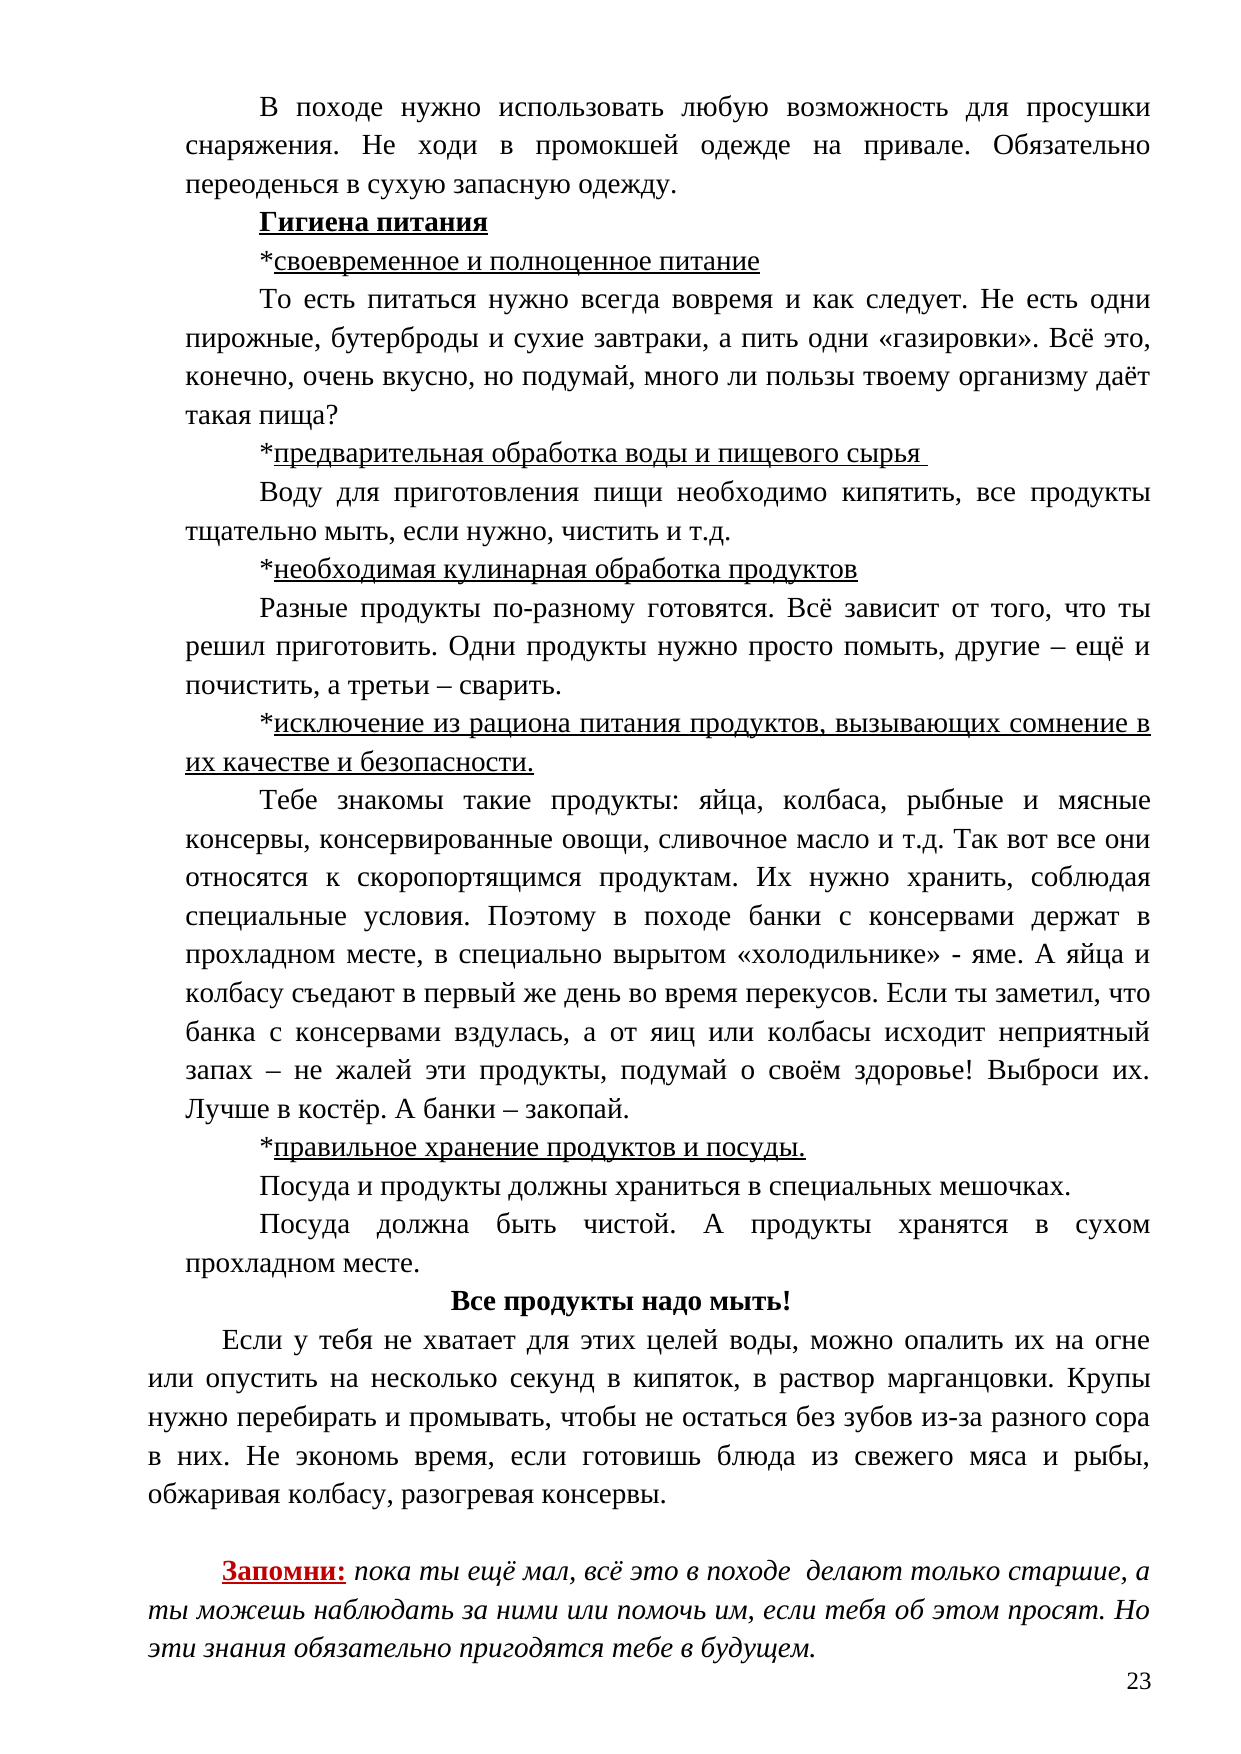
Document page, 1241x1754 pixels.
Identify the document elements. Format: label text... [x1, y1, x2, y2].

text *своевременное и полноценное питание [185, 243, 1152, 276]
text *исключение из рациона питания продуктов, вызывающих сомнение в их качестве и безопасности. [185, 705, 1152, 777]
text *необходимая кулинарная обработка продуктов [185, 551, 1152, 585]
text Посуда и продукты должны храниться в специальных мешочках. [185, 1168, 1152, 1201]
text Посуда должна быть чистой. А продукты хранятся в сухом прохладном месте. [185, 1206, 1152, 1278]
text Воду для приготовления пищи необходимо кипятить, все продукты тщательно мыть, если нужно, чистить и т.д. [185, 474, 1152, 546]
text Гигиена питания [185, 204, 1152, 238]
text Тебе знакомы такие продукты: яйца, колбаса, рыбные и мясные консервы, консервированные овощи, сливочное масло и т.д. Так вот все они относятся к скоропортящимся продуктам. Их нужно хранить, соблюдая специальные условия. Поэтому в походе банки с консервами держат в прохладном месте, в специально вырытом «холодильнике» - яме. А яйца и колбасу съедают в первый же день во время перекусов. Если ты заметил, что банка с консервами вздулась, а от яиц или колбасы исходит неприятный запах – не жалей эти продукты, подумай о своём здоровье! Выброси их. Лучше в костёр. А банки – закопай. [185, 782, 1152, 1124]
text Все продукты надо мыть! [16, 1283, 1152, 1317]
text Если у тебя не хватает для этих целей воды, можно опалить их на огне или опустить на несколько секунд в кипяток, в раствор марганцовки. Крупы нужно перебирать и промывать, чтобы не остаться без зубов из-за разного сора в них. Не экономь время, если готовишь блюда из свежего мяса и рыбы, обжаривая колбасу, разогревая консервы. [148, 1322, 1152, 1510]
text То есть питаться нужно всегда вовремя и как следует. Не есть одни пирожные, бутерброды и сухие завтраки, а пить одни «газировки». Всё это, конечно, очень вкусно, но подумай, много ли пользы твоему организму даёт такая пища? [185, 281, 1152, 431]
text Запомни: пока ты ещё мал, всё это в походе делают только старшие, а ты можешь наблюдать за ними или помочь им, если тебя об этом просят. Но эти знания обязательно пригодятся тебе в будущем. [148, 1553, 1152, 1664]
text В походе нужно использовать любую возможность для просушки снаряжения. Не ходи в промокшей одежде на привале. Обязательно переоденься в сухую запасную одежду. [185, 89, 1152, 199]
text *правильное хранение продуктов и посуды. [185, 1129, 1152, 1163]
text *предварительная обработка воды и пищевого сырья [185, 436, 1152, 469]
text Разные продукты по-разному готовятся. Всё зависит от того, что ты решил приготовить. Одни продукты нужно просто помыть, другие – ещё и почистить, а третьи – сварить. [185, 590, 1152, 700]
